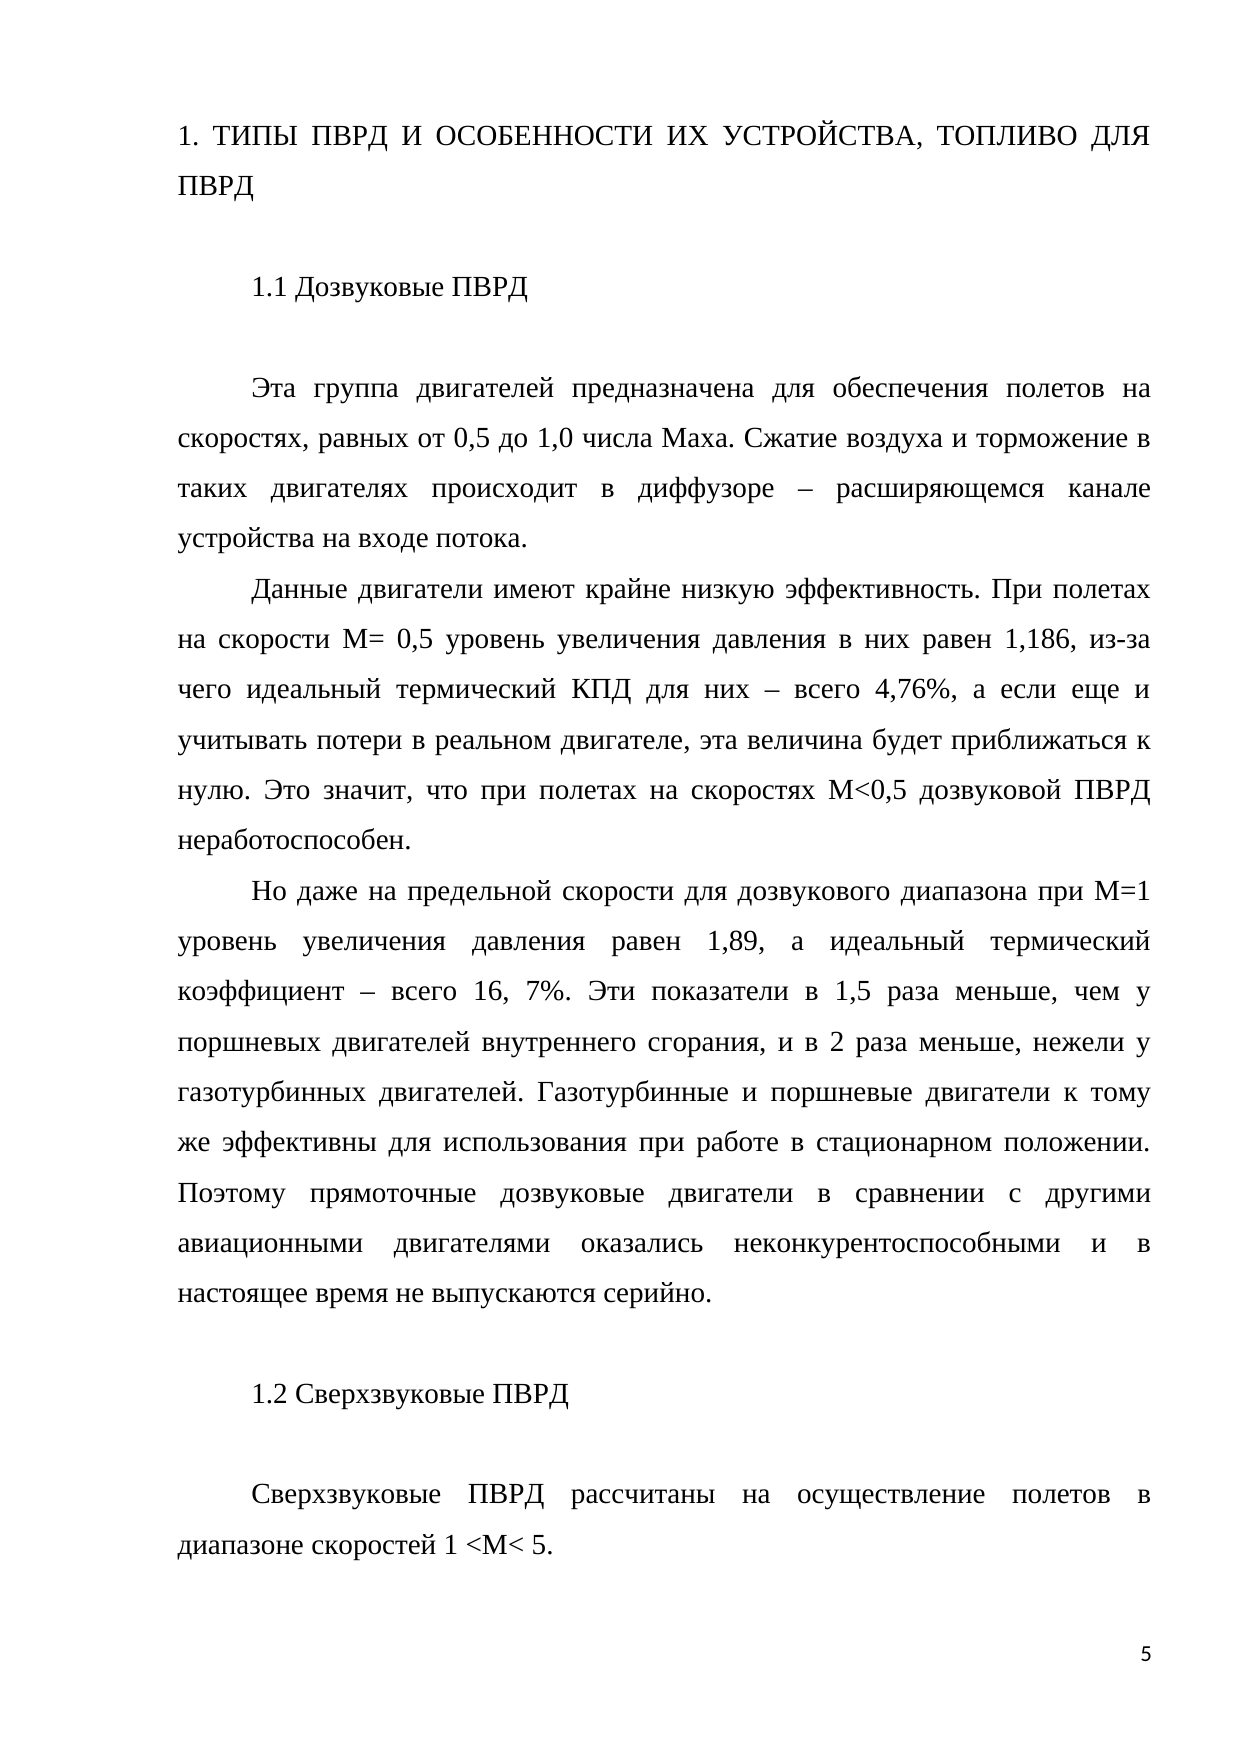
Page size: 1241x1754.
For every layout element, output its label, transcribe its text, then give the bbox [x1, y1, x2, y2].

text Данные двигатели имеют крайне низкую эффективность. При полетах на скорости М= 0,5 уровень увеличения давления в них равен 1,186, из-за чего идеальный термический КПД для них – всего 4,76%, а если еще и учитывать потери в реальном двигателе, эта величина будет приближаться к нулю. Это значит, что при полетах на скоростях M<0,5 дозвуковой ПВРД неработоспособен. [177, 571, 1152, 856]
text Но даже на предельной скорости для дозвукового диапазона при М=1 уровень увеличения давления равен 1,89, а идеальный термический коэффициент – всего 16, 7%. Эти показатели в 1,5 раза меньше, чем у поршневых двигателей внутреннего сгорания, и в 2 раза меньше, нежели у газотурбинных двигателей. Газотурбинные и поршневые двигатели к тому же эффективны для использования при работе в стационарном положении. Поэтому прямоточные дозвуковые двигатели в сравнении с другими авиационными двигателями оказались неконкурентоспособными и в настоящее время не выпускаются серийно. [177, 873, 1152, 1309]
text Эта группа двигателей предназначена для обеспечения полетов на скоростях, равных от 0,5 до 1,0 числа Маха. Сжатие воздуха и торможение в таких двигателях происходит в диффузоре – расширяющемся канале устройства на входе потока. [177, 370, 1152, 554]
text 1.2 Сверхзвуковые ПВРД [177, 1376, 1152, 1409]
text Сверхзвуковые ПВРД рассчитаны на осуществление полетов в диапазоне скоростей 1 <M< 5. [177, 1477, 1152, 1560]
text 1. ТИПЫ ПВРД И ОСОБЕННОСТИ ИХ УСТРОЙСТВА, ТОПЛИВО ДЛЯ ПВРД [177, 118, 1152, 202]
text 1.1 Дозвуковые ПВРД [177, 269, 1152, 303]
